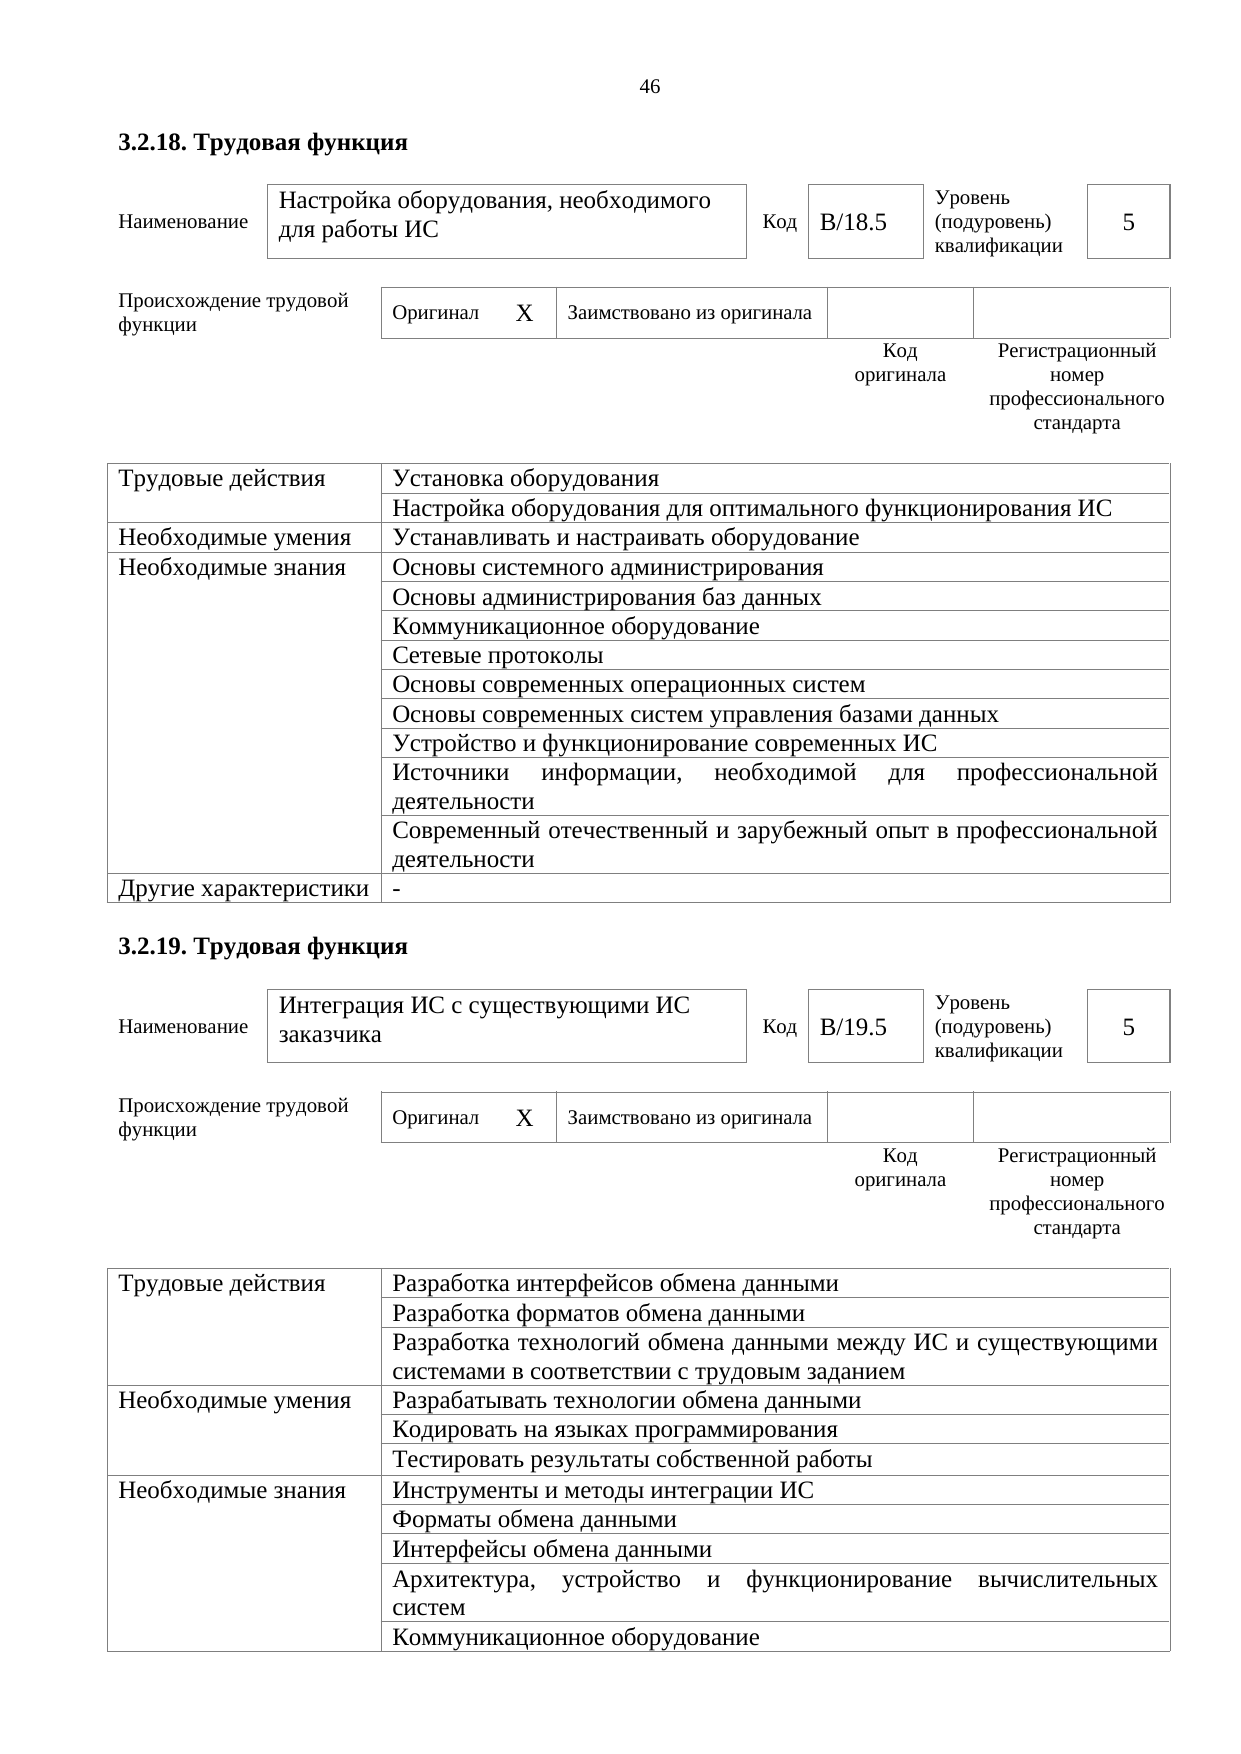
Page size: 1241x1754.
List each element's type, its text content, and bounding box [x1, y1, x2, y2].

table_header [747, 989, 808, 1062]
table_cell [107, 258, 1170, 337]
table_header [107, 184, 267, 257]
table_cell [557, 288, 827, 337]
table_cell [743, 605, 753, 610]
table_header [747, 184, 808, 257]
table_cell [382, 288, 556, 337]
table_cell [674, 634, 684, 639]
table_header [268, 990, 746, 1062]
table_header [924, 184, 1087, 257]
subtitle 3.2.19. Трудовая функция [118, 931, 1181, 960]
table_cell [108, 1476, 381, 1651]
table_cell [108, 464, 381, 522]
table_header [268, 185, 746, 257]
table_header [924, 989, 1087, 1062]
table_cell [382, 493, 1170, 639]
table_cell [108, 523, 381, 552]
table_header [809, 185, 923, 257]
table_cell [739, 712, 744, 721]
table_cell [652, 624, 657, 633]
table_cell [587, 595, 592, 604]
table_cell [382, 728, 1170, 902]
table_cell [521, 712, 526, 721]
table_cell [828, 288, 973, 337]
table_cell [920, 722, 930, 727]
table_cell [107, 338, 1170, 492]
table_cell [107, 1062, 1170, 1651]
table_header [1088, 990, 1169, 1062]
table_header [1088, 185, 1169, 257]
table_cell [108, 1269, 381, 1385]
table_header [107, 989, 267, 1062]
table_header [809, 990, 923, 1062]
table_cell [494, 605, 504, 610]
subtitle 3.2.18. Трудовая функция [118, 127, 1181, 155]
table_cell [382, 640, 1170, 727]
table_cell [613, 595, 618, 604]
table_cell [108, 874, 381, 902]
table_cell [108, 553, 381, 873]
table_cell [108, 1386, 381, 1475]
